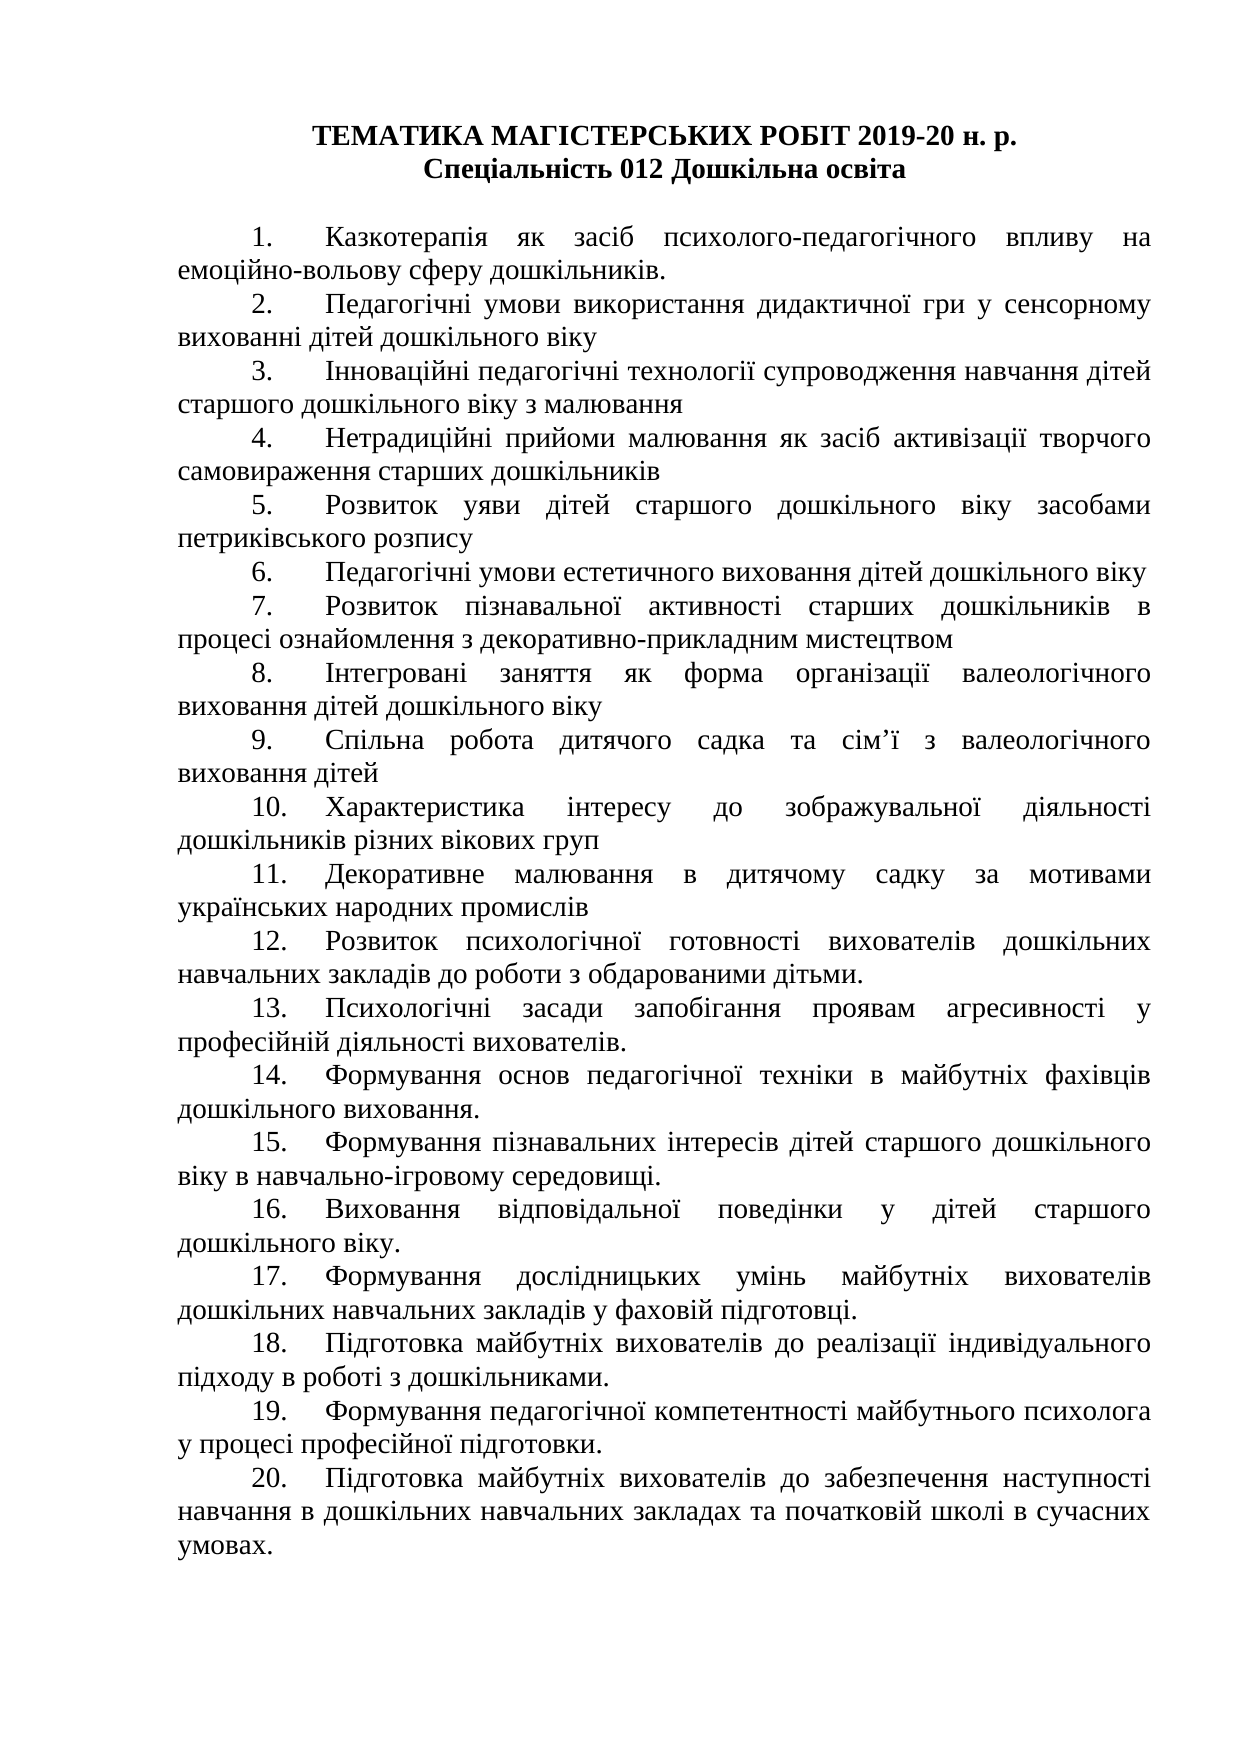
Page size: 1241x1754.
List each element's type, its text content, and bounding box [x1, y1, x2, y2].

list Нетрадиційні прийоми малювання як засіб активізації творчого самовираження старших дошкільників [177, 420, 1152, 487]
list Виховання відповідальної поведінки у дітей старшого дошкільного віку. [177, 1191, 1152, 1258]
list Розвиток психологічної готовності вихователів дошкільних навчальних закладів до роботи з обдарованими дітьми. [177, 923, 1152, 990]
text ТЕМАТИКА МАГІСТЕРСЬКИХ РОБІТ 2019-20 н. р. [177, 118, 1152, 152]
list Декоративне малювання в дитячому садку за мотивами українських народних промислів [177, 856, 1152, 923]
list Інтегровані заняття як форма організації валеологічного виховання дітей дошкільного віку [177, 655, 1152, 722]
list Формування основ педагогічної техніки в майбутніх фахівців дошкільного виховання. [177, 1057, 1152, 1124]
list Підготовка майбутніх вихователів до реалізації індивідуального підходу в роботі з дошкільниками. [177, 1326, 1152, 1393]
list Спільна робота дитячого садка та сім’ї з валеологічного виховання дітей [177, 722, 1152, 789]
list Підготовка майбутніх вихователів до забезпечення наступності навчання в дошкільних навчальних закладах та початковій школі в сучасних умовах. [177, 1460, 1152, 1560]
list Інноваційні педагогічні технології супроводження навчання дітей старшого дошкільного віку з малювання [177, 353, 1152, 420]
list Психологічні засади запобігання проявам агресивності у професійній діяльності вихователів. [177, 990, 1152, 1057]
list Формування педагогічної компетентності майбутнього психолога у процесі професійної підготовки. [177, 1393, 1152, 1460]
list Формування дослідницьких умінь майбутніх вихователів дошкільних навчальних закладів у фаховій підготовці. [177, 1258, 1152, 1326]
text Спеціальність 012 Дошкільна освіта [177, 152, 1152, 185]
list Розвиток уяви дітей старшого дошкільного віку засобами петриківського розпису [177, 487, 1152, 554]
list Педагогічні умови використання дидактичної гри у сенсорному вихованні дітей дошкільного віку [177, 286, 1152, 353]
list Розвиток пізнавальної активності старших дошкільників в процесі ознайомлення з декоративно-прикладним мистецтвом [177, 588, 1152, 655]
list Формування пізнавальних інтересів дітей старшого дошкільного віку в навчально-ігровому середовищі. [177, 1124, 1152, 1191]
list Педагогічні умови естетичного виховання дітей дошкільного віку [177, 554, 1152, 588]
list Казкотерапія як засіб психолого-педагогічного впливу на емоційно-вольову сферу дошкільників. [177, 219, 1152, 286]
list Характеристика інтересу до зображувальної діяльності дошкільників різних вікових груп [177, 789, 1152, 856]
